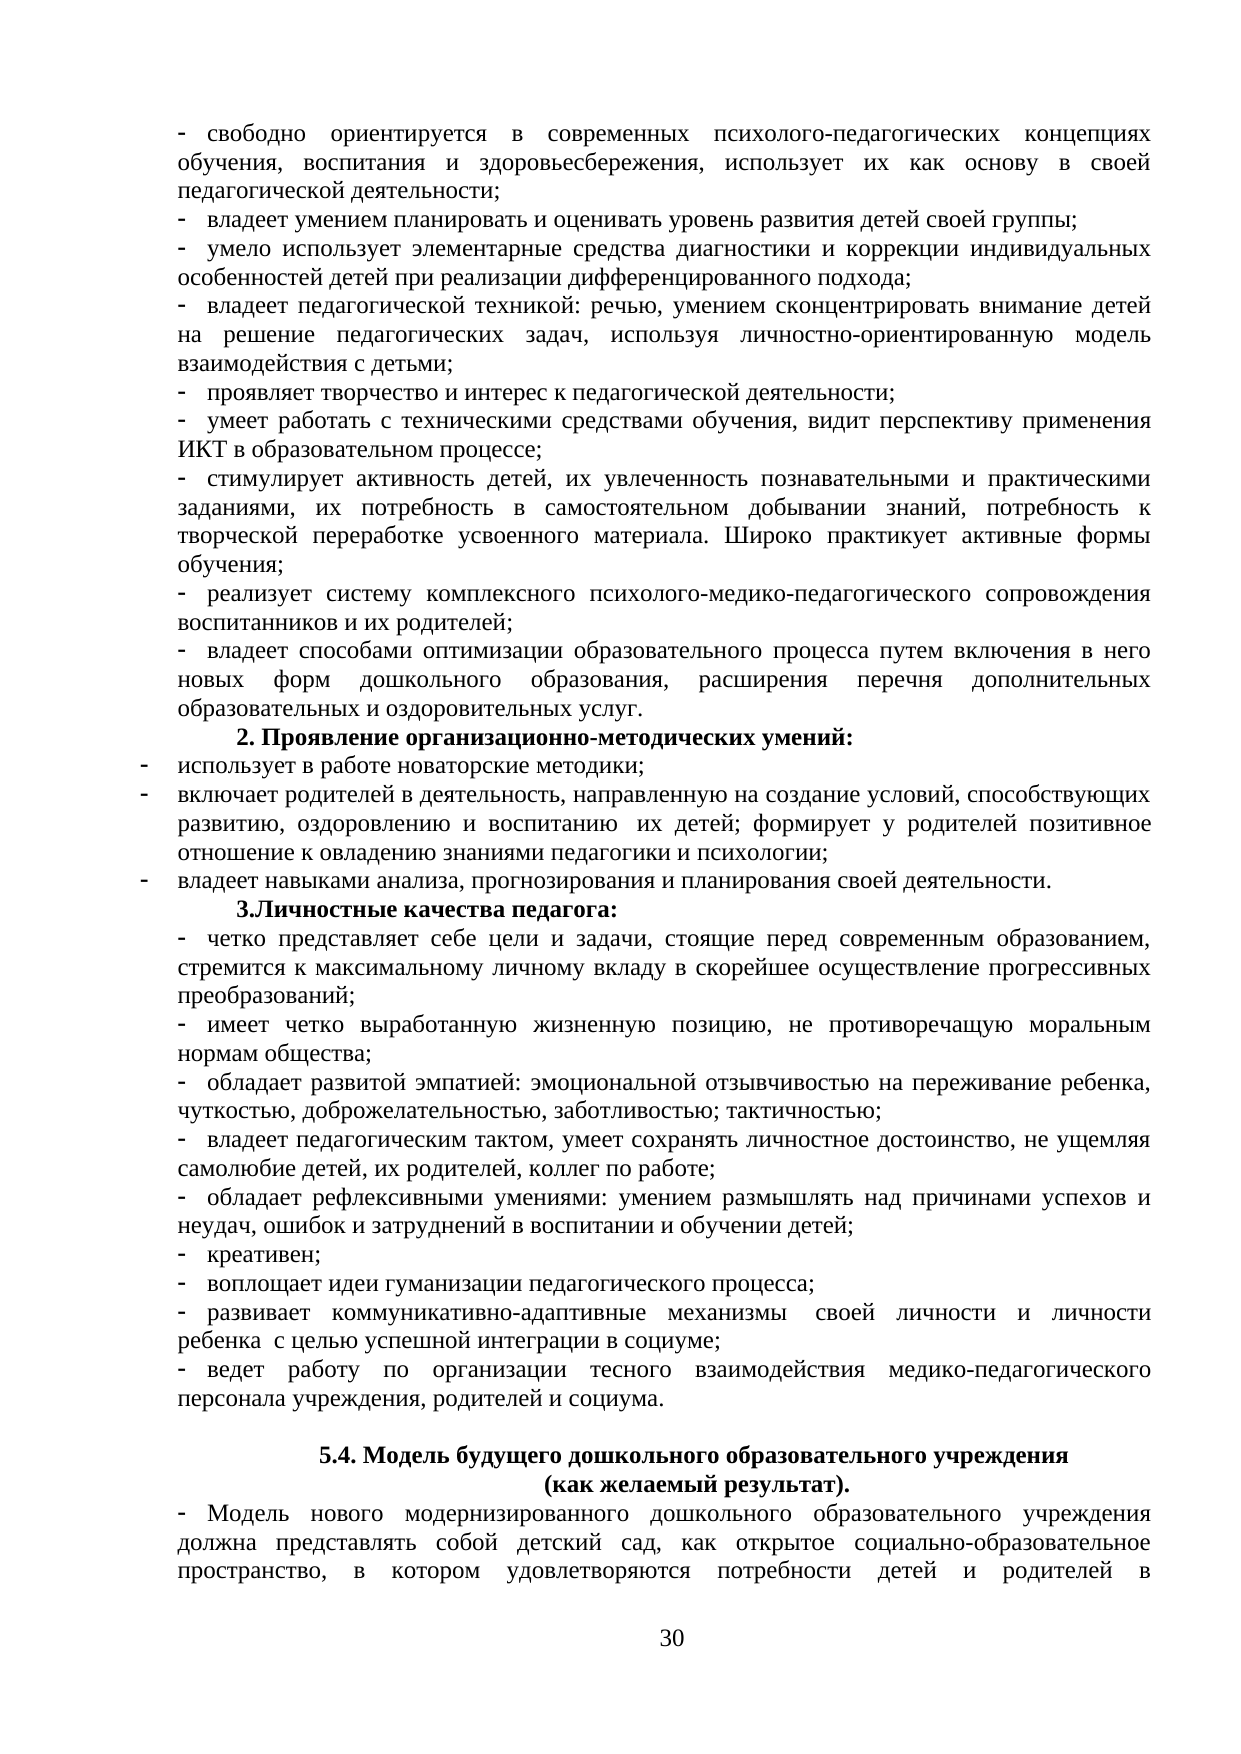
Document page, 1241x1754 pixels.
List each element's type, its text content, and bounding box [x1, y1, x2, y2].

text 5.4. Модель будущего дошкольного образовательного учреждения [177, 1441, 1152, 1469]
list использует в работе новаторские методики; [140, 751, 1152, 779]
text (как желаемый результат). [177, 1469, 1152, 1498]
list четко представляет себе цели и задачи, стоящие перед современным образованием, стремится к максимальному личному вкладу в скорейшее осуществление прогрессивных преобразований; [177, 923, 1152, 1009]
list включает родителей в деятельность, направленную на создание условий, способствующих развитию, оздоровлению и воспитанию их детей; формирует у родителей позитивное отношение к овладению знаниями педагогики и психологии; [140, 779, 1152, 866]
list обладает развитой эмпатией: эмоциональной отзывчивостью на переживание ребенка, чуткостью, доброжелательностью, заботливостью; тактичностью; [177, 1067, 1152, 1124]
list воплощает идеи гуманизации педагогического процесса; [177, 1268, 1152, 1297]
list ведет работу по организации тесного взаимодействия медико-педагогического персонала учреждения, родителей и социума. [177, 1354, 1152, 1412]
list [177, 1498, 1152, 1584]
list владеет умением планировать и оценивать уровень развития детей своей группы; [177, 204, 1152, 233]
text 3.Личностные качества педагога: [177, 894, 1152, 923]
list имеет четко выработанную жизненную позицию, не противоречащую моральным нормам общества; [177, 1009, 1152, 1067]
list развивает коммуникативно-адаптивные механизмы своей личности и личности ребенка с целью успешной интеграции в социуме; [177, 1297, 1152, 1354]
list креативен; [177, 1239, 1152, 1268]
list проявляет творчество и интерес к педагогической деятельности; [177, 377, 1152, 406]
list реализует систему комплексного психолого-медико-педагогического сопровождения воспитанников и их родителей; [177, 578, 1152, 636]
list владеет способами оптимизации образовательного процесса путем включения в него новых форм дошкольного образования, расширения перечня дополнительных образовательных и оздоровительных услуг. [177, 636, 1152, 722]
list владеет педагогическим тактом, умеет сохранять личностное достоинство, не ущемляя самолюбие детей, их родителей, коллег по работе; [177, 1124, 1152, 1182]
list свободно ориентируется в современных психолого-педагогических концепциях обучения, воспитания и здоровьесбережения, использует их как основу в своей педагогической деятельности; [177, 118, 1152, 204]
list владеет навыками анализа, прогнозирования и планирования своей деятельности. [140, 866, 1152, 894]
list умеет работать с техническими средствами обучения, видит перспективу применения ИКТ в образовательном процессе; [177, 406, 1152, 463]
list стимулирует активность детей, их увлеченность познавательными и практическими заданиями, их потребность в самостоятельном добывании знаний, потребность к творческой переработке усвоенного материала. Широко практикует активные формы обучения; [177, 463, 1152, 578]
list обладает рефлексивными умениями: умением размышлять над причинами успехов и неудач, ошибок и затруднений в воспитании и обучении детей; [177, 1182, 1152, 1239]
list умело использует элементарные средства диагностики и коррекции индивидуальных особенностей детей при реализации дифференцированного подхода; [177, 233, 1152, 291]
text 2. Проявление организационно-методических умений: [177, 722, 1152, 751]
list владеет педагогической техникой: речью, умением сконцентрировать внимание детей на решение педагогических задач, используя личностно-ориентированную модель взаимодействия с детьми; [177, 291, 1152, 377]
